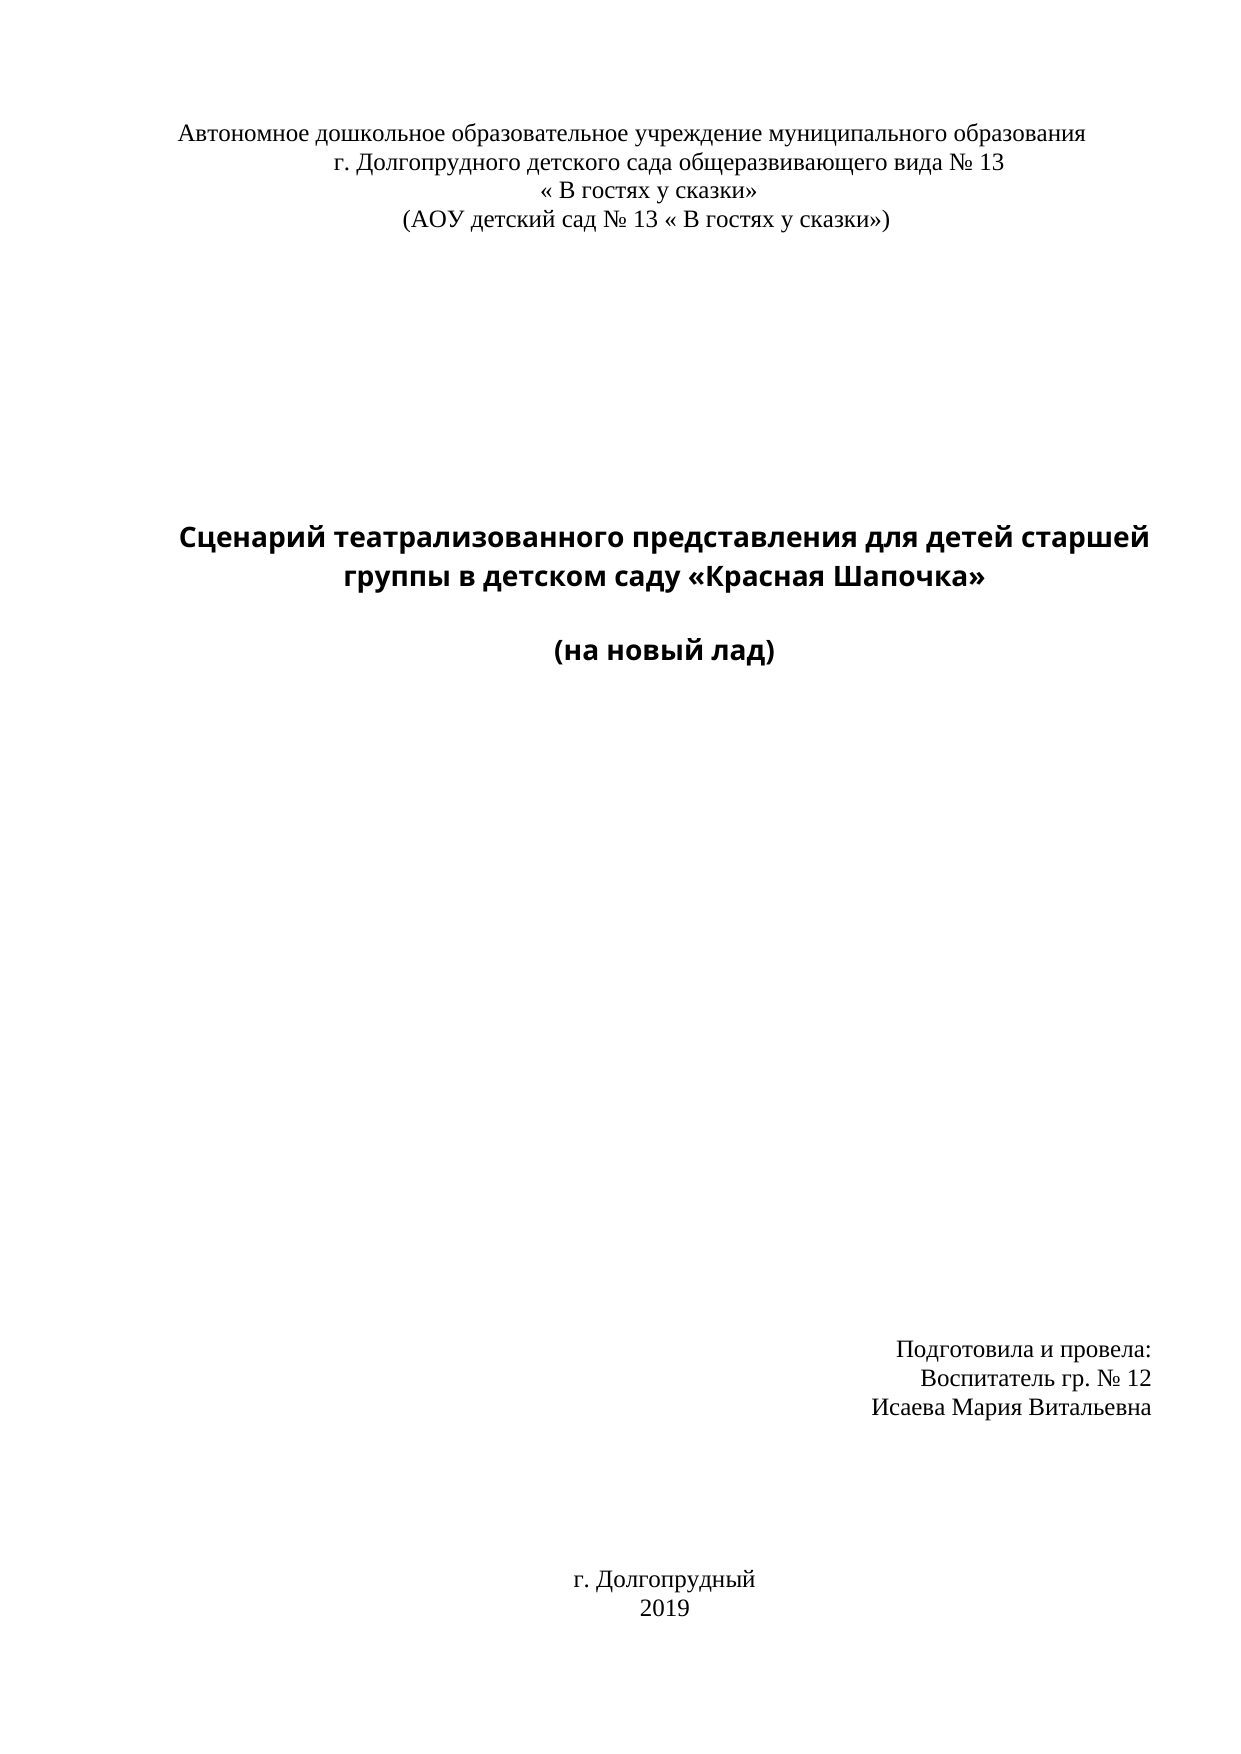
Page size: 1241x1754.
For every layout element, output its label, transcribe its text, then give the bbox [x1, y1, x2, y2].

text Автономное дошкольное образовательное учреждение муниципального образования [177, 118, 1152, 147]
text Исаева Мария Витальевна [177, 1392, 1152, 1421]
text Подготовила и провела: [177, 1334, 1152, 1363]
text г. Долгопрудного детского сада общеразвивающего вида № 13 [177, 147, 1152, 176]
text Воспитатель гр. № 12 [177, 1363, 1152, 1392]
text г. Долгопрудный [177, 1564, 1152, 1593]
text « В гостях у сказки» [177, 176, 1152, 204]
text 2019 [177, 1593, 1152, 1622]
text Сценарий театрализованного представления для детей старшей группы в детском саду «Красная Шапочка» [177, 518, 1152, 594]
text (на новый лад) [177, 630, 1152, 668]
text (АОУ детский сад № 13 « В гостях у сказки») [177, 204, 1152, 233]
